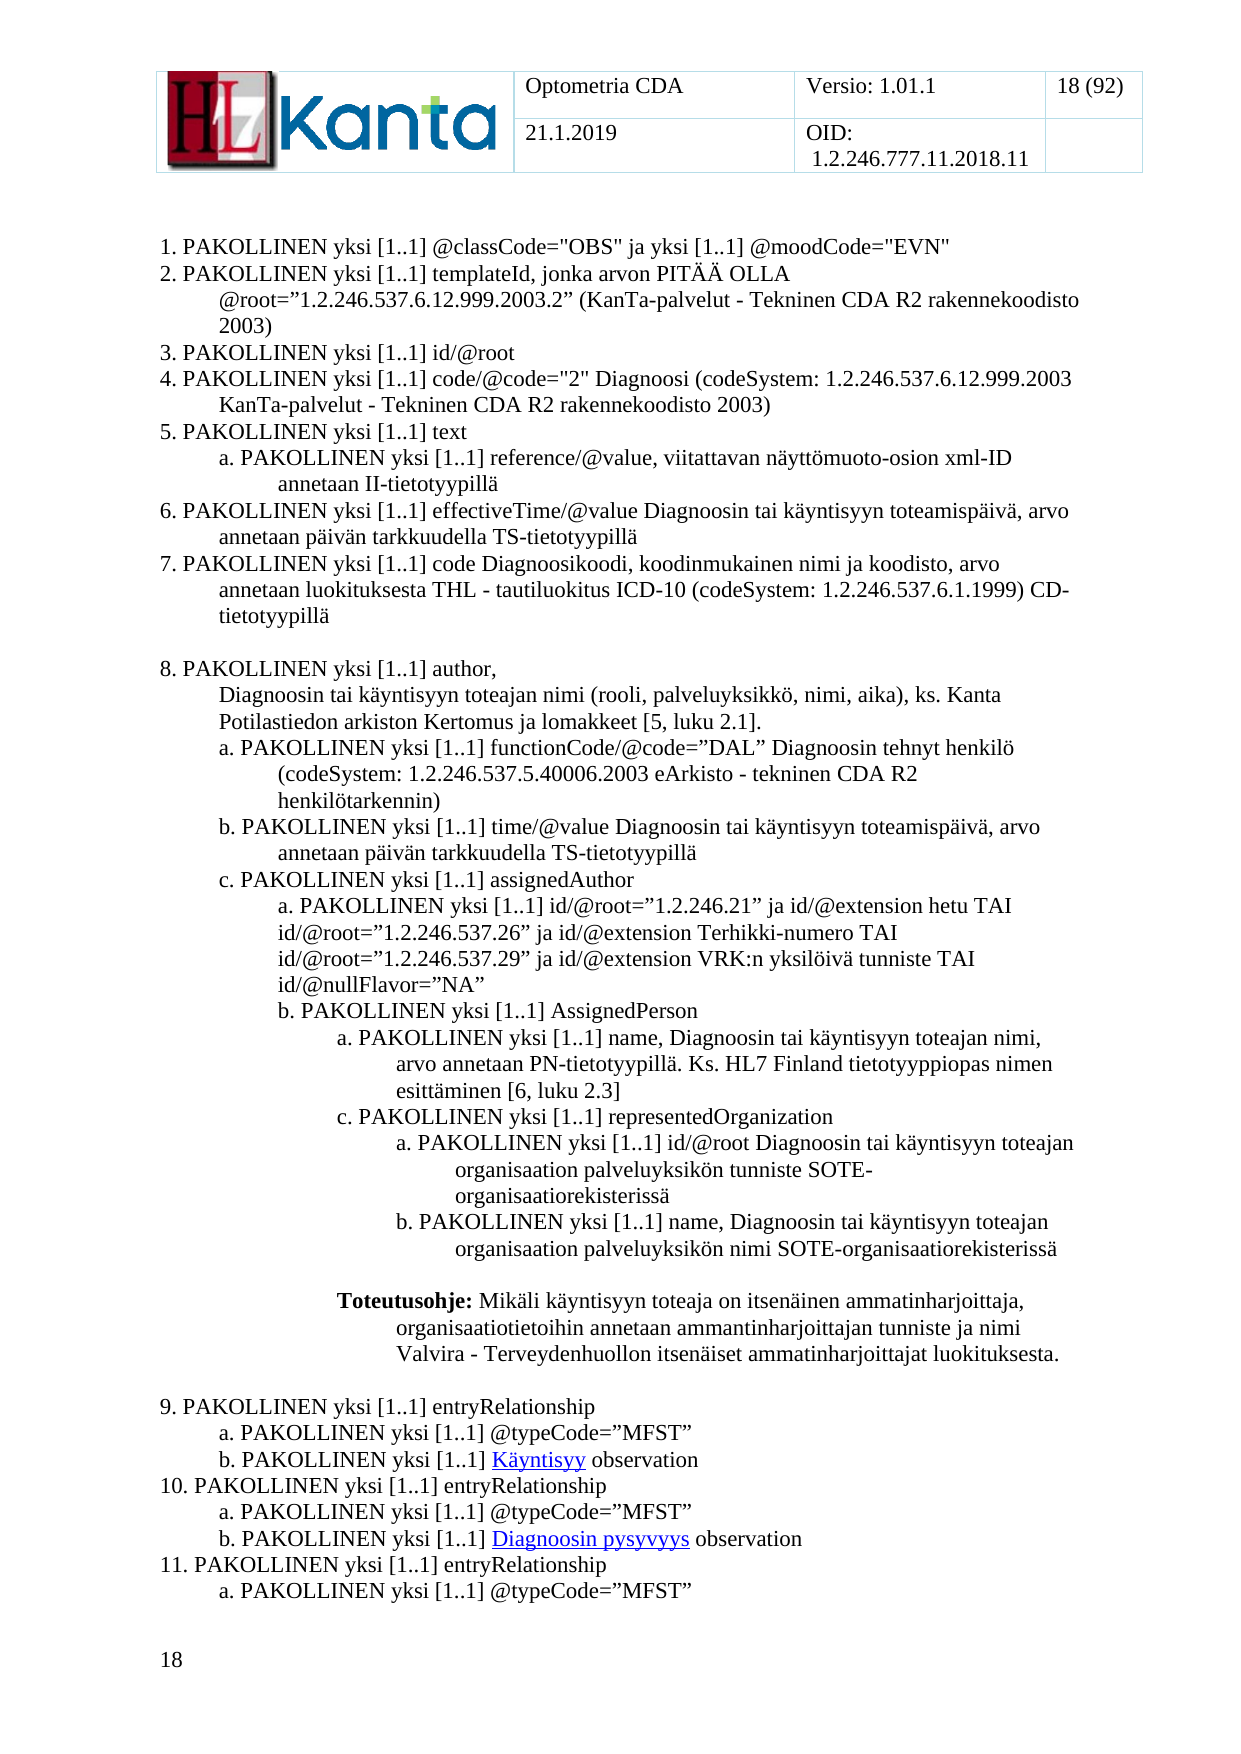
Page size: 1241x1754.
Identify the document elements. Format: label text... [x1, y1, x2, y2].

text b. PAKOLLINEN yksi [1..1] Käyntisyy observation [218, 1446, 1081, 1472]
text Toteutusohje: Mikäli käyntisyyn toteaja on itsenäinen ammatinharjoittaja, organisaatiotietoihin annetaan ammantinharjoittajan tunniste ja nimi Valvira - Terveydenhuollon itsenäiset ammatinharjoittajat luokituksesta. [337, 1287, 1081, 1367]
text 2. PAKOLLINEN yksi [1..1] templateId, jonka arvon PITÄÄ OLLA @root=”1.2.246.537.6.12.999.2003.2” (KanTa-palvelut - Tekninen CDA R2 rakennekoodisto 2003) [159, 260, 1081, 339]
text b. PAKOLLINEN yksi [1..1] time/@value Diagnoosin tai käyntisyyn toteamispäivä, arvo annetaan päivän tarkkuudella TS-tietotyypillä [218, 813, 1081, 866]
text 6. PAKOLLINEN yksi [1..1] effectiveTime/@value Diagnoosin tai käyntisyyn toteamispäivä, arvo annetaan päivän tarkkuudella TS-tietotyypillä [159, 497, 1081, 549]
text a. PAKOLLINEN yksi [1..1] name, Diagnoosin tai käyntisyyn toteajan nimi, arvo annetaan PN-tietotyypillä. Ks. HL7 Finland tietotyyppiopas nimen esittäminen [6, luku 2.3] [337, 1024, 1081, 1103]
text a. PAKOLLINEN yksi [1..1] reference/@value, viitattavan näyttömuoto-osion xml-ID annetaan II-tietotyypillä [218, 444, 1081, 497]
text 4. PAKOLLINEN yksi [1..1] code/@code="2" Diagnoosi (codeSystem: 1.2.246.537.6.12.999.2003 KanTa-palvelut - Tekninen CDA R2 rakennekoodisto 2003) [159, 365, 1081, 418]
text 8. PAKOLLINEN yksi [1..1] author, Diagnoosin tai käyntisyyn toteajan nimi (rooli, palveluyksikkö, nimi, aika), ks. Kanta Potilastiedon arkiston Kertomus ja lomakkeet [5, luku 2.1]. [159, 655, 1081, 734]
text 7. PAKOLLINEN yksi [1..1] code Diagnoosikoodi, koodinmukainen nimi ja koodisto, arvo annetaan luokituksesta THL - tautiluokitus ICD-10 (codeSystem: 1.2.246.537.6.1.1999) CD-tietotyypillä [159, 549, 1081, 629]
text 5. PAKOLLINEN yksi [1..1] text [159, 418, 1081, 444]
picture [167, 71, 279, 171]
text 3. PAKOLLINEN yksi [1..1] id/@root [159, 339, 1081, 365]
text 9. PAKOLLINEN yksi [1..1] entryRelationship [159, 1393, 1081, 1419]
picture [281, 96, 496, 150]
text c. PAKOLLINEN yksi [1..1] representedOrganization [337, 1103, 1081, 1129]
text a. PAKOLLINEN yksi [1..1] id/@root Diagnoosin tai käyntisyyn toteajan organisaation palveluyksikön tunniste SOTE-organisaatiorekisterissä [396, 1129, 1081, 1208]
text 1. PAKOLLINEN yksi [1..1] @classCode="OBS" ja yksi [1..1] @moodCode="EVN" [159, 233, 1081, 260]
text a. PAKOLLINEN yksi [1..1] @typeCode=”MFST” [218, 1498, 1081, 1525]
text b. PAKOLLINEN yksi [1..1] name, Diagnoosin tai käyntisyyn toteajan organisaation palveluyksikön nimi SOTE-organisaatiorekisterissä [396, 1208, 1081, 1261]
text a. PAKOLLINEN yksi [1..1] @typeCode=”MFST” [218, 1577, 1081, 1604]
text 11. PAKOLLINEN yksi [1..1] entryRelationship [159, 1551, 1081, 1577]
text a. PAKOLLINEN yksi [1..1] @typeCode=”MFST” [218, 1419, 1081, 1446]
text c. PAKOLLINEN yksi [1..1] assignedAuthor [218, 866, 1081, 892]
text b. PAKOLLINEN yksi [1..1] AssignedPerson [278, 998, 1081, 1024]
text a. PAKOLLINEN yksi [1..1] id/@root=”1.2.246.21” ja id/@extension hetu TAI id/@root=”1.2.246.537.26” ja id/@extension Terhikki-numero TAI id/@root=”1.2.246.537.29” ja id/@extension VRK:n yksilöivä tunniste TAI id/@nullFlavor=”NA” [278, 892, 1081, 998]
text 10. PAKOLLINEN yksi [1..1] entryRelationship [159, 1472, 1081, 1498]
text a. PAKOLLINEN yksi [1..1] functionCode/@code=”DAL” Diagnoosin tehnyt henkilö (codeSystem: 1.2.246.537.5.40006.2003 eArkisto - tekninen CDA R2 henkilötarkennin) [218, 734, 1081, 813]
text b. PAKOLLINEN yksi [1..1] Diagnoosin pysyvyys observation [218, 1525, 1081, 1551]
